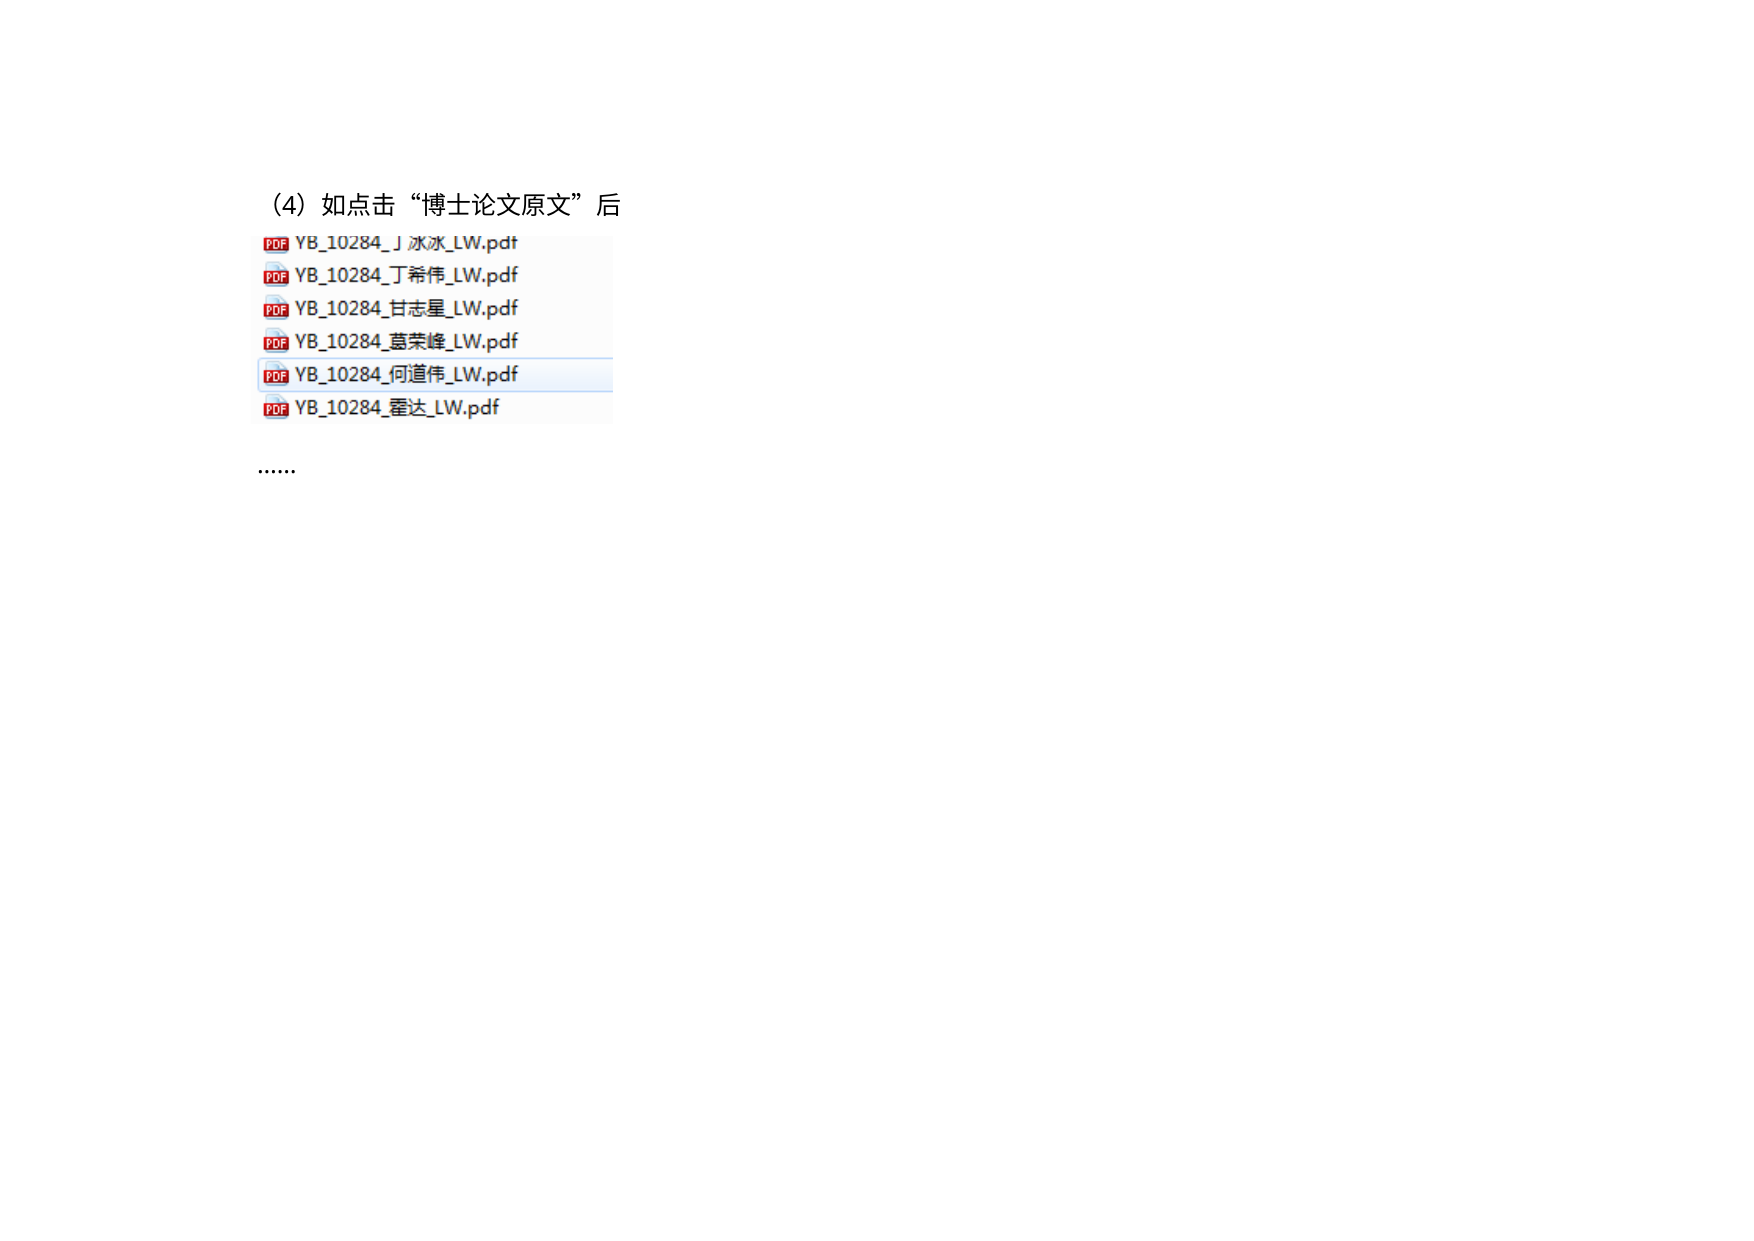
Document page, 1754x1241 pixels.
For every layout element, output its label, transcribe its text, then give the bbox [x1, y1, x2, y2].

text …… [207, 431, 1535, 496]
text （4）如点击“博士论文原文”后 [207, 171, 1535, 236]
picture [250, 236, 613, 424]
